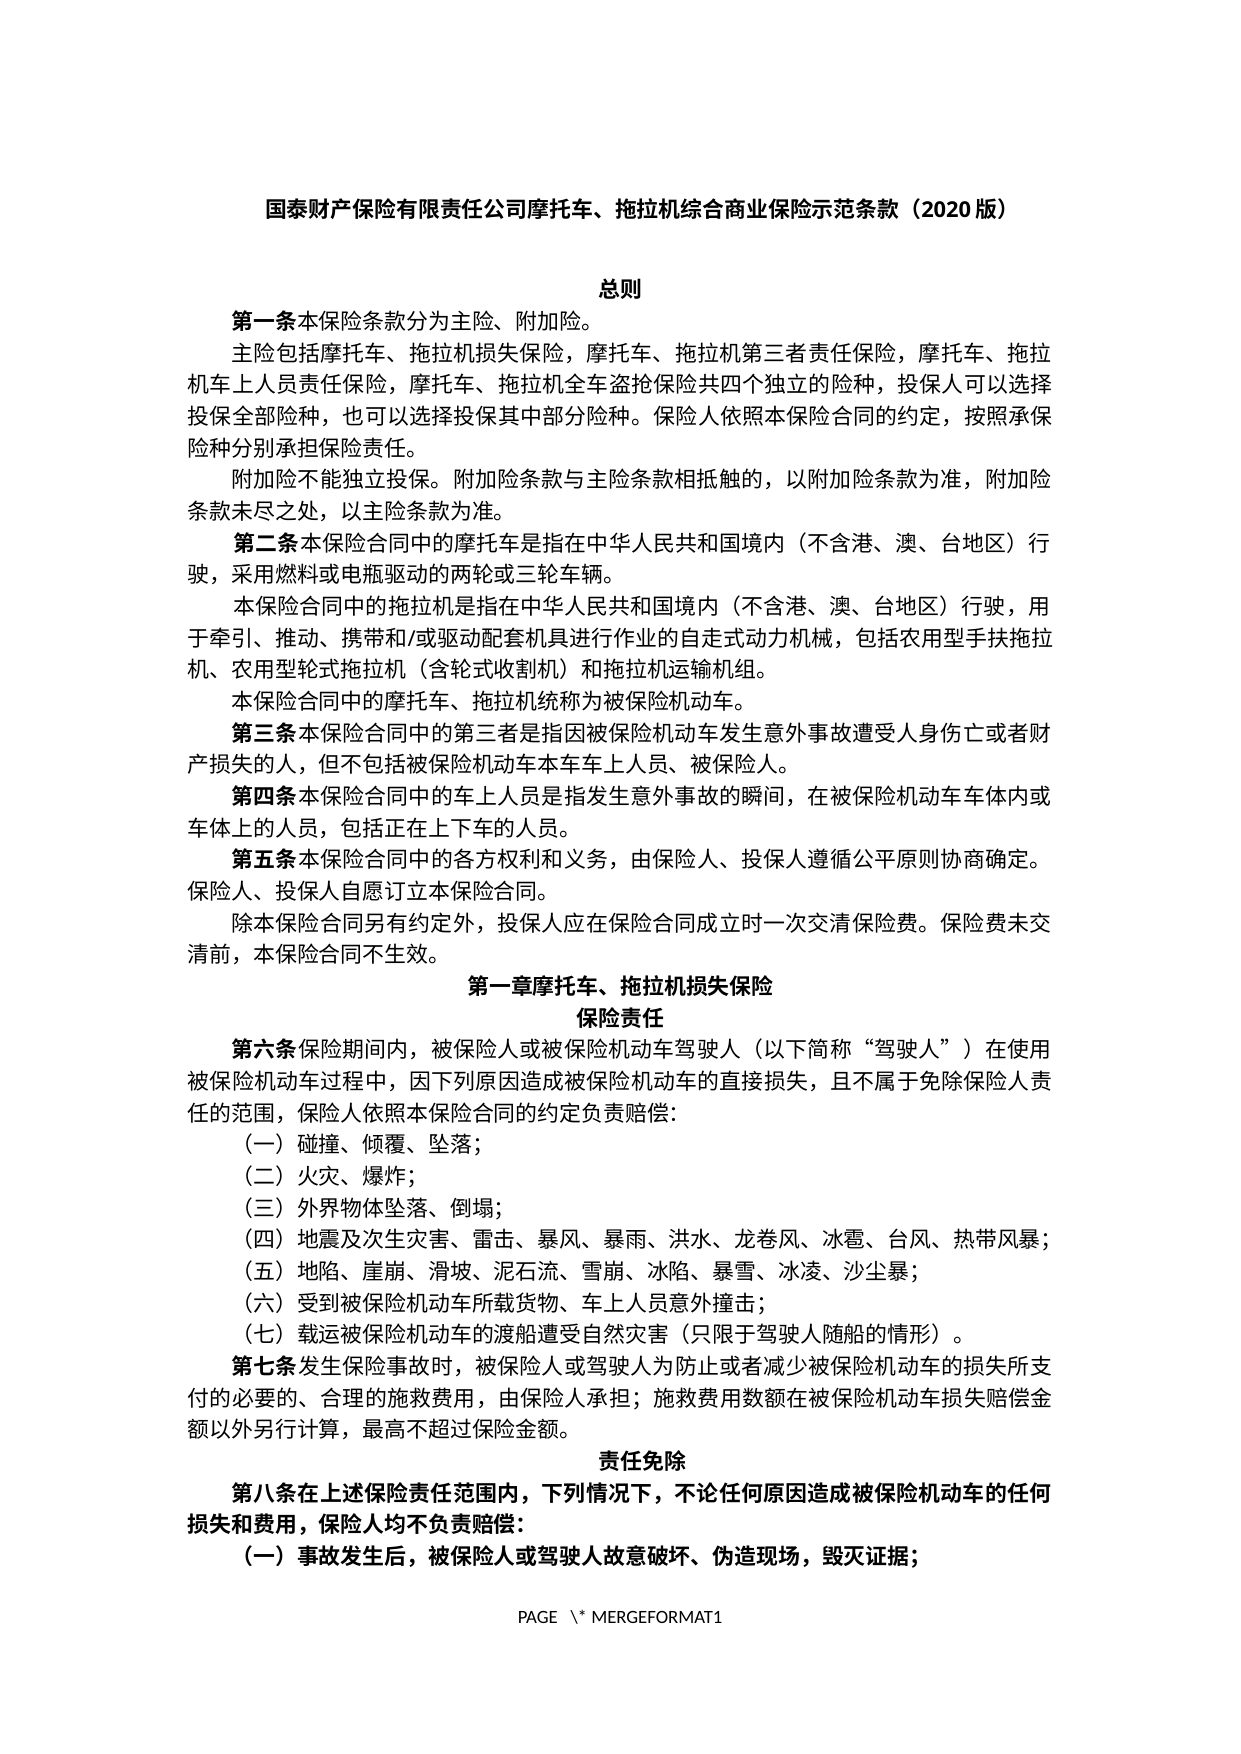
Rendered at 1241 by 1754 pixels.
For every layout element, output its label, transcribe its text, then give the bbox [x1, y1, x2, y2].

text 本保险合同中的摩托车、拖拉机统称为被保险机动车。 [187, 684, 1053, 716]
text 第八条在上述保险责任范围内，下列情况下，不论任何原因造成被保险机动车的任何损失和费用，保险人均不负责赔偿： [187, 1476, 1053, 1539]
text 附加险不能独立投保。附加险条款与主险条款相抵触的，以附加险条款为准，附加险条款未尽之处，以主险条款为准。 [187, 462, 1053, 526]
text 第七条发生保险事故时，被保险人或驾驶人为防止或者减少被保险机动车的损失所支付的必要的、合理的施救费用，由保险人承担；施救费用数额在被保险机动车损失赔偿金额以外另行计算，最高不超过保险金额。 [187, 1349, 1053, 1444]
text 第三条本保险合同中的第三者是指因被保险机动车发生意外事故遭受人身伤亡或者财产损失的人，但不包括被保险机动车本车车上人员、被保险人。 [187, 716, 1053, 779]
text 国泰财产保险有限责任公司摩托车、拖拉机综合商业保险示范条款（2020版） [187, 192, 1053, 223]
text （三）外界物体坠落、倒塌； [187, 1191, 1053, 1222]
text （七）载运被保险机动车的渡船遭受自然灾害（只限于驾驶人随船的情形）。 [187, 1317, 1053, 1349]
text 除本保险合同另有约定外，投保人应在保险合同成立时一次交清保险费。保险费未交清前，本保险合同不生效。 [187, 906, 1053, 969]
text （一）碰撞、倾覆、坠落； [187, 1127, 1053, 1159]
text 第六条保险期间内，被保险人或被保险机动车驾驶人（以下简称“驾驶人”）在使用被保险机动车过程中，因下列原因造成被保险机动车的直接损失，且不属于免除保险人责任的范围，保险人依照本保险合同的约定负责赔偿： [187, 1032, 1053, 1127]
text 第一条本保险条款分为主险、附加险。 [187, 304, 1053, 336]
text 本保险合同中的拖拉机是指在中华人民共和国境内（不含港、澳、台地区）行驶，用于牵引、推动、携带和/或驱动配套机具进行作业的自走式动力机械，包括农用型手扶拖拉机、农用型轮式拖拉机（含轮式收割机）和拖拉机运输机组。 [187, 589, 1053, 684]
text 第五条本保险合同中的各方权利和义务，由保险人、投保人遵循公平原则协商确定。保险人、投保人自愿订立本保险合同。 [187, 842, 1053, 906]
text 第一章摩托车、拖拉机损失保险 [187, 969, 1053, 1001]
text 第四条本保险合同中的车上人员是指发生意外事故的瞬间，在被保险机动车车体内或车体上的人员，包括正在上下车的人员。 [187, 779, 1053, 842]
text （五）地陷、崖崩、滑坡、泥石流、雪崩、冰陷、暴雪、冰凌、沙尘暴； [187, 1254, 1053, 1286]
text 总则 [187, 272, 1053, 304]
text （二）火灾、爆炸； [187, 1159, 1053, 1191]
text （六）受到被保险机动车所载货物、车上人员意外撞击； [187, 1286, 1053, 1317]
text 主险包括摩托车、拖拉机损失保险，摩托车、拖拉机第三者责任保险，摩托车、拖拉机车上人员责任保险，摩托车、拖拉机全车盗抢保险共四个独立的险种，投保人可以选择投保全部险种，也可以选择投保其中部分险种。保险人依照本保险合同的约定，按照承保险种分别承担保险责任。 [187, 336, 1053, 462]
text 责任免除 [187, 1444, 1053, 1476]
text 第二条本保险合同中的摩托车是指在中华人民共和国境内（不含港、澳、台地区）行驶，采用燃料或电瓶驱动的两轮或三轮车辆。 [187, 526, 1053, 589]
text （四）地震及次生灾害、雷击、暴风、暴雨、洪水、龙卷风、冰雹、台风、热带风暴； [187, 1222, 1053, 1254]
text （一）事故发生后，被保险人或驾驶人故意破坏、伪造现场，毁灭证据； [187, 1539, 1053, 1571]
text 保险责任 [187, 1001, 1053, 1032]
